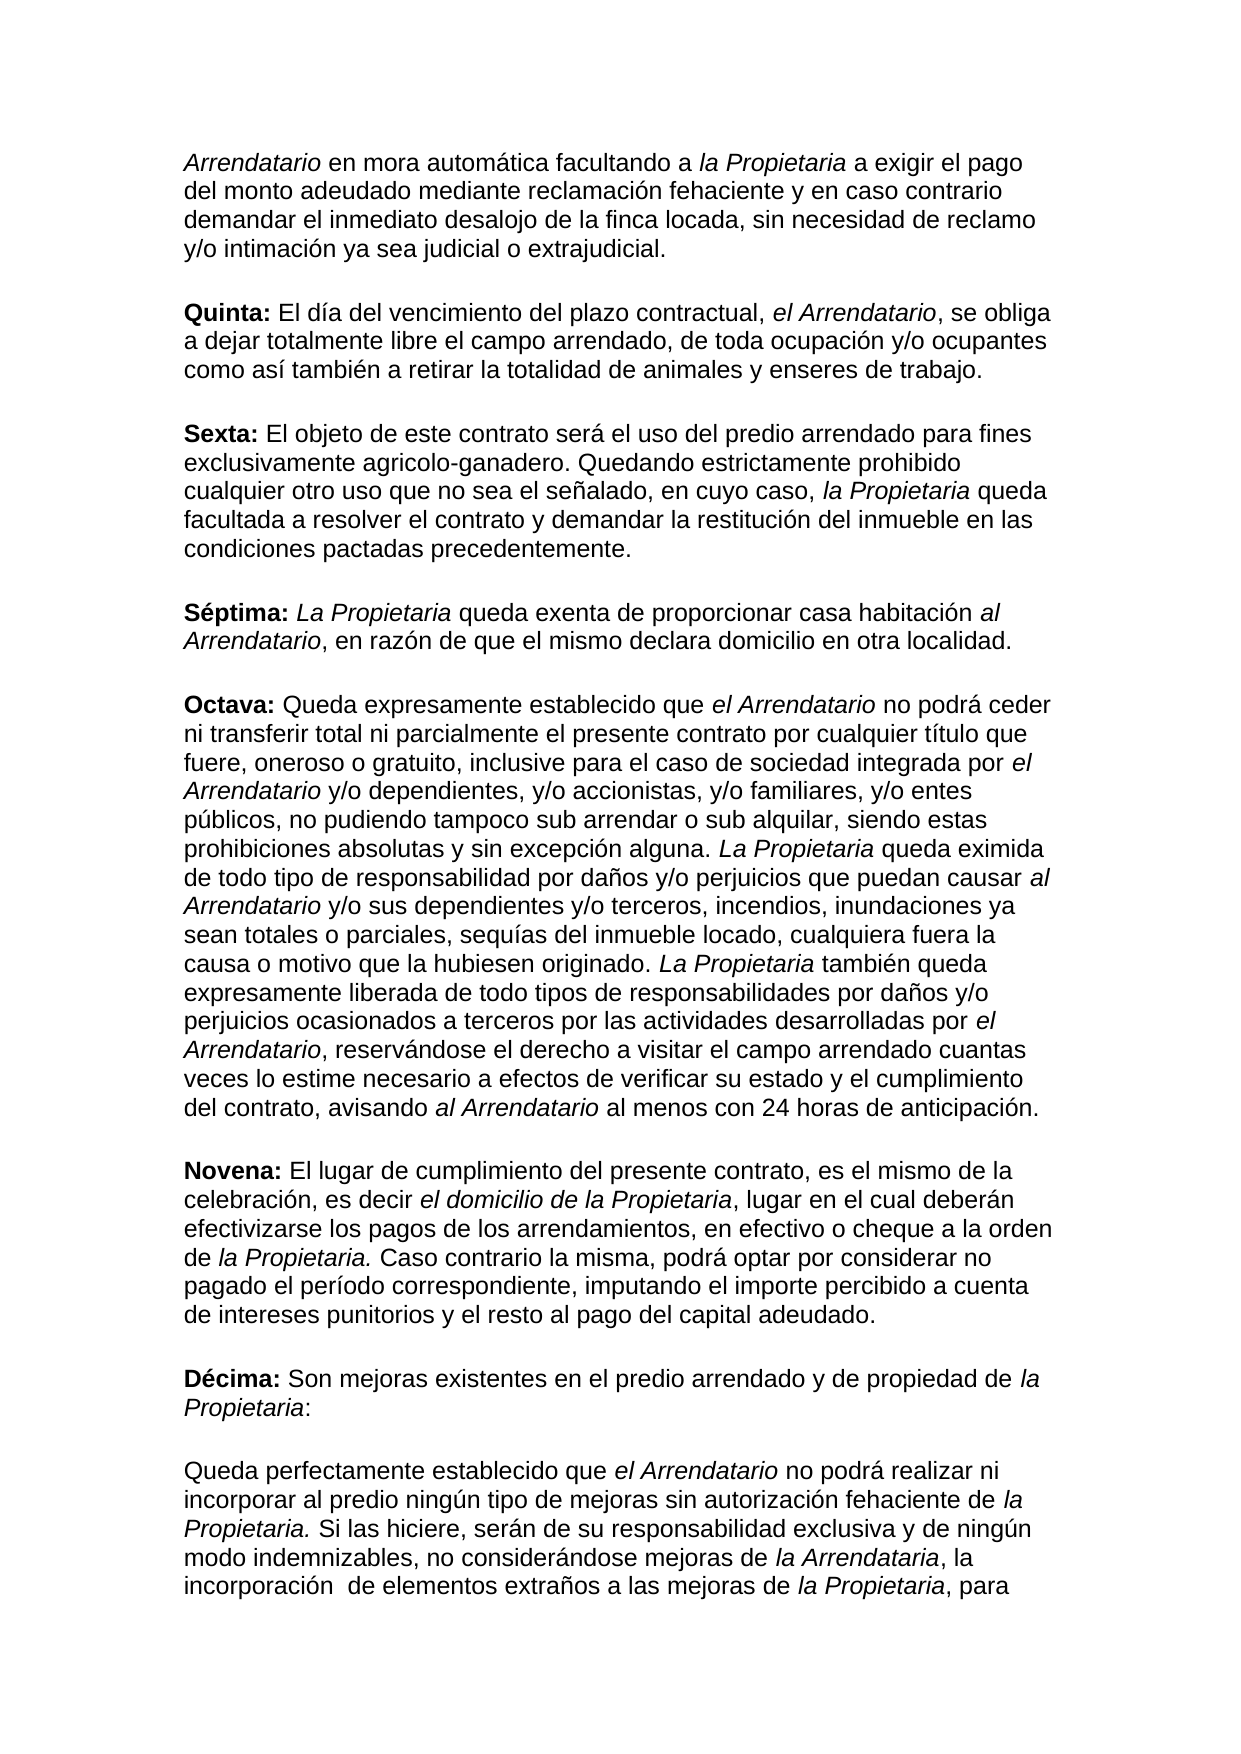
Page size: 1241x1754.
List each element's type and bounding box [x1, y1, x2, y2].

table_cell [177, 148, 1063, 1600]
